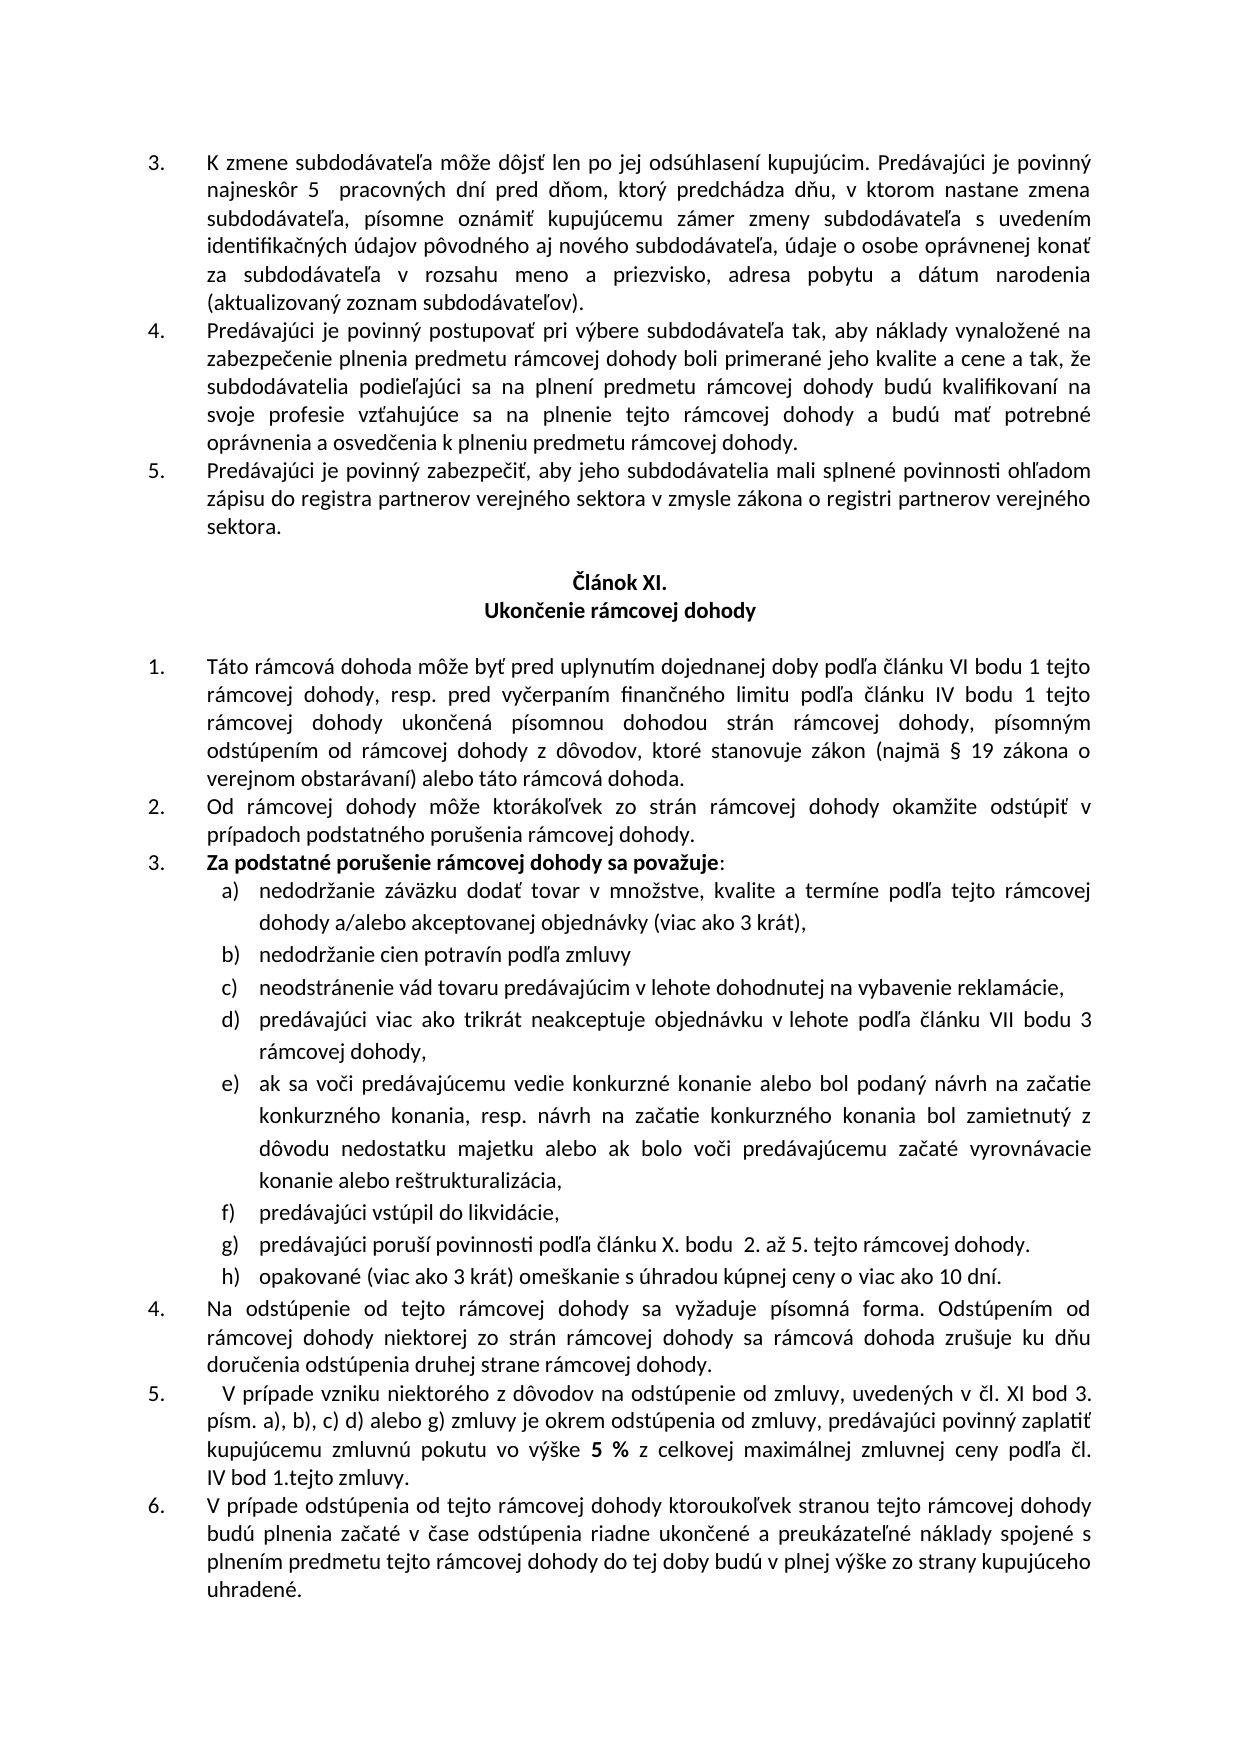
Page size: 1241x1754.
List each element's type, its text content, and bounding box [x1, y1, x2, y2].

text 2. Od rámcovej dohody môže ktorákoľvek zo strán rámcovej dohody okamžite odstúpiť v prípadoch podstatného porušenia rámcovej dohody. [148, 792, 1093, 848]
list nedodržanie cien potravín podľa zmluvy [221, 941, 1093, 968]
text 1. Táto rámcová dohoda môže byť pred uplynutím dojednanej doby podľa článku VI bodu 1 tejto rámcovej dohody, resp. pred vyčerpaním finančného limitu podľa článku IV bodu 1 tejto rámcovej dohody ukončená písomnou dohodou strán rámcovej dohody, písomným odstúpením od rámcovej dohody z dôvodov, ktoré stanovuje zákon (najmä § 19 zákona o verejnom obstarávaní) alebo táto rámcová dohoda. [148, 652, 1093, 792]
text 3. Za podstatné porušenie rámcovej dohody sa považuje: [148, 848, 1093, 876]
text 4. Na odstúpenie od tejto rámcovej dohody sa vyžaduje písomná forma. Odstúpením od rámcovej dohody niektorej zo strán rámcovej dohody sa rámcová dohoda zrušuje ku dňu doručenia odstúpenia druhej strane rámcovej dohody. [148, 1294, 1093, 1379]
list neodstránenie vád tovaru predávajúcim v lehote dohodnutej na vybavenie reklamácie, [221, 973, 1093, 1001]
text 3. K zmene subdodávateľa môže dôjsť len po jej odsúhlasení kupujúcim. Predávajúci je povinný najneskôr 5 pracovných dní pred dňom, ktorý predchádza dňu, v ktorom nastane zmena subdodávateľa, písomne oznámiť kupujúcemu zámer zmeny subdodávateľa s uvedením identifikačných údajov pôvodného aj nového subdodávateľa, údaje o osobe oprávnenej konať za subdodávateľa v rozsahu meno a priezvisko, adresa pobytu a dátum narodenia (aktualizovaný zoznam subdodávateľov). [148, 148, 1093, 316]
list opakované (viac ako 3 krát) omeškanie s úhradou kúpnej ceny o viac ako 10 dní. [221, 1262, 1093, 1290]
list predávajúci poruší povinnosti podľa článku X. bodu 2. až 5. tejto rámcovej dohody. [221, 1230, 1093, 1258]
list nedodržanie záväzku dodať tovar v množstve, kvalite a termíne podľa tejto rámcovej dohody a/alebo akceptovanej objednávky (viac ako 3 krát), [221, 876, 1093, 936]
text 4. Predávajúci je povinný postupovať pri výbere subdodávateľa tak, aby náklady vynaložené na zabezpečenie plnenia predmetu rámcovej dohody boli primerané jeho kvalite a cene a tak, že subdodávatelia podieľajúci sa na plnení predmetu rámcovej dohody budú kvalifikovaní na svoje profesie vzťahujúce sa na plnenie tejto rámcovej dohody a budú mať potrebné oprávnenia a osvedčenia k plneniu predmetu rámcovej dohody. [148, 316, 1093, 456]
list predávajúci vstúpil do likvidácie, [221, 1198, 1093, 1226]
text 5. Predávajúci je povinný zabezpečiť, aby jeho subdodávatelia mali splnené povinnosti ohľadom zápisu do registra partnerov verejného sektora v zmysle zákona o registri partnerov verejného sektora. [148, 456, 1093, 540]
text 5. V prípade vzniku niektorého z dôvodov na odstúpenie od zmluvy, uvedených v čl. XI bod 3. písm. a), b), c) d) alebo g) zmluvy je okrem odstúpenia od zmluvy, predávajúci povinný zaplatiť kupujúcemu zmluvnú pokutu vo výške 5 % z celkovej maximálnej zmluvnej ceny podľa čl. IV bod 1.tejto zmluvy. [148, 1379, 1093, 1491]
text Ukončenie rámcovej dohody [148, 596, 1093, 624]
text 6. V prípade odstúpenia od tejto rámcovej dohody ktoroukoľvek stranou tejto rámcovej dohody budú plnenia začaté v čase odstúpenia riadne ukončené a preukázateľné náklady spojené s plnením predmetu tejto rámcovej dohody do tej doby budú v plnej výške zo strany kupujúceho uhradené. [148, 1491, 1093, 1603]
list ak sa voči predávajúcemu vedie konkurzné konanie alebo bol podaný návrh na začatie konkurzného konania, resp. návrh na začatie konkurzného konania bol zamietnutý z dôvodu nedostatku majetku alebo ak bolo voči predávajúcemu začaté vyrovnávacie konanie alebo reštrukturalizácia, [221, 1069, 1093, 1194]
text Článok XI. [148, 568, 1093, 596]
list predávajúci viac ako trikrát neakceptuje objednávku v lehote podľa článku VII bodu 3 rámcovej dohody, [221, 1005, 1093, 1065]
